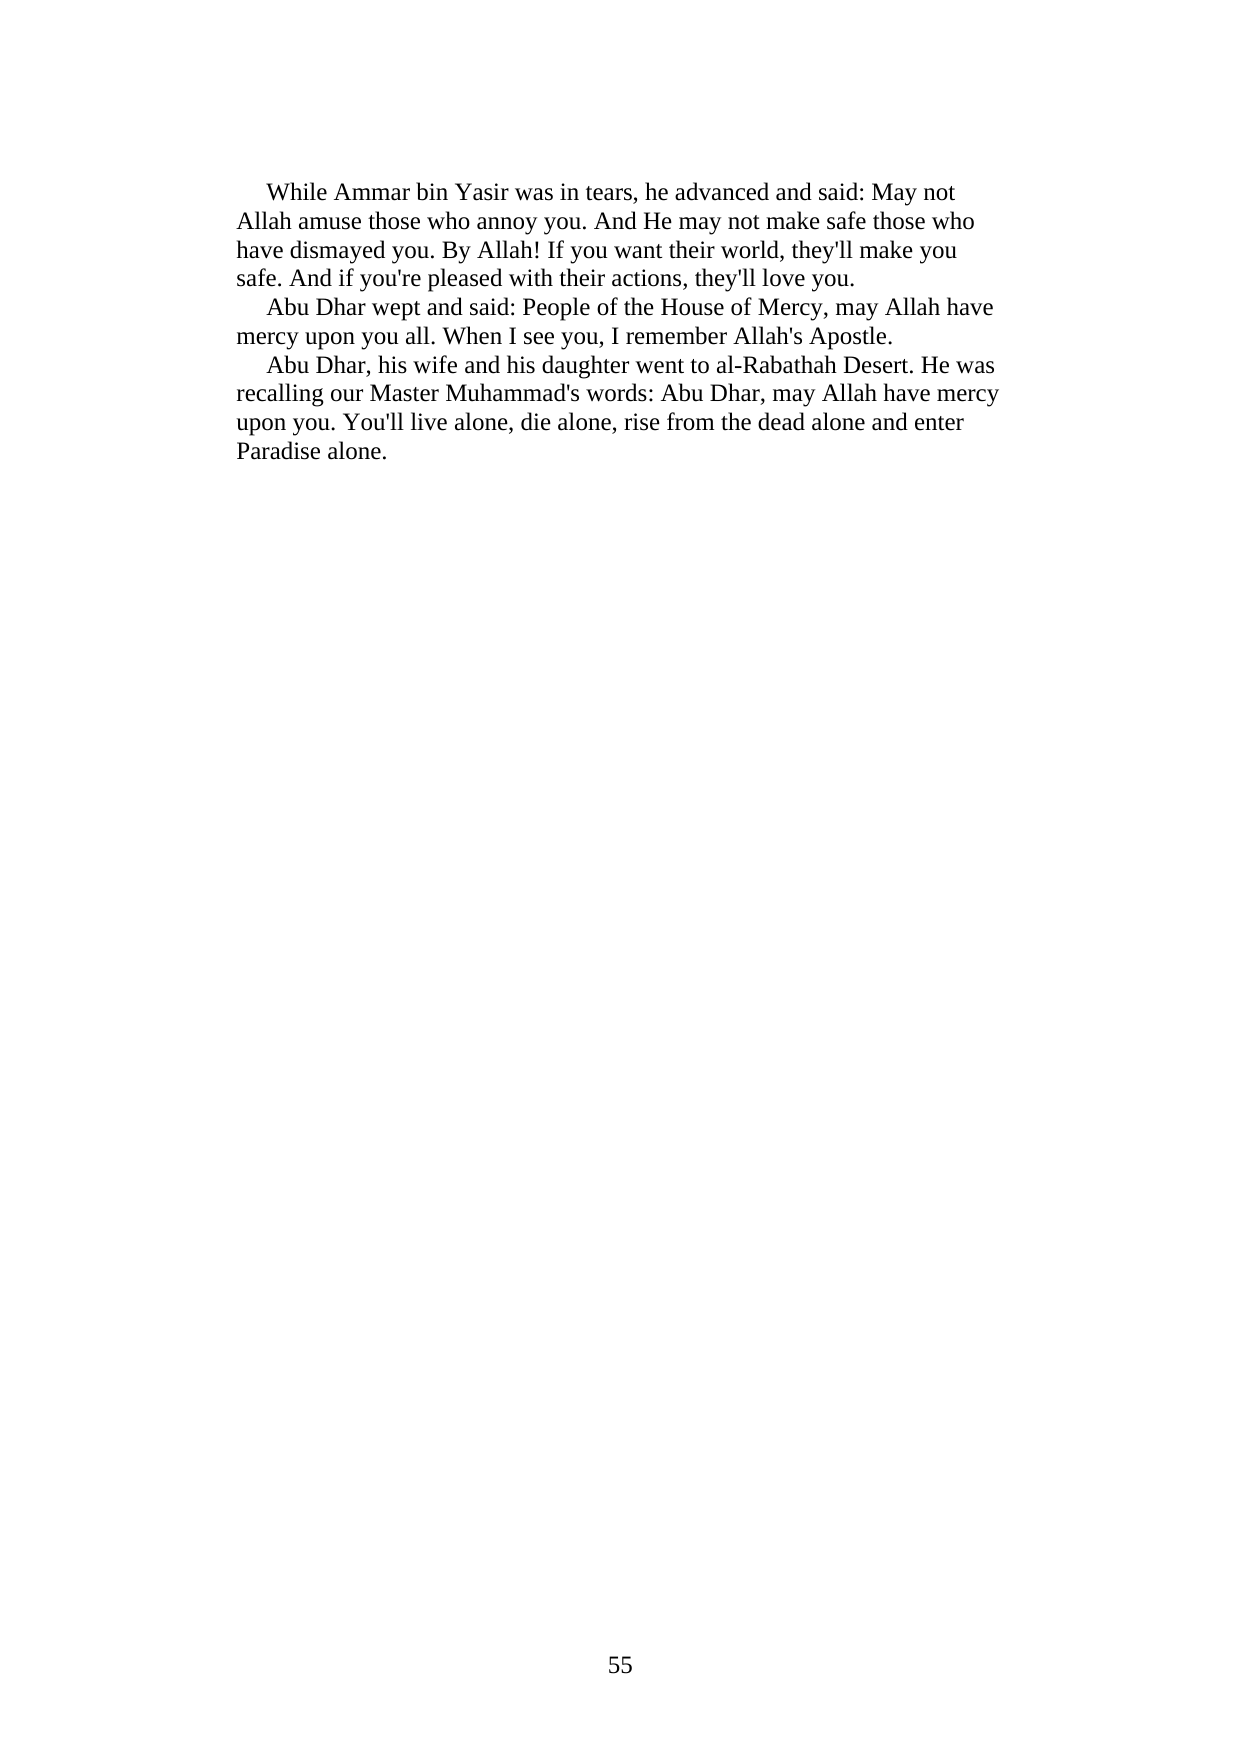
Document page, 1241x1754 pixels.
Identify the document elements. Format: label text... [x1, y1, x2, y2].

text While Ammar bin Yasir was in tears, he advanced and said: May not Allah amuse those who annoy you. And He may not make safe those who have dismayed you. By Allah! If you want their world, they'll make you safe. And if you're pleased with their actions, they'll love you. [236, 177, 1004, 292]
text Abu Dhar wept and said: People of the House of Mercy, may Allah have mercy upon you all. When I see you, I remember Allah's Apostle. [236, 292, 1004, 350]
text Abu Dhar, his wife and his daughter went to al-Rabathah Desert. He was recalling our Master Muhammad's words: Abu Dhar, may Allah have mercy upon you. You'll live alone, die alone, rise from the dead alone and enter Paradise alone. [236, 350, 1004, 465]
